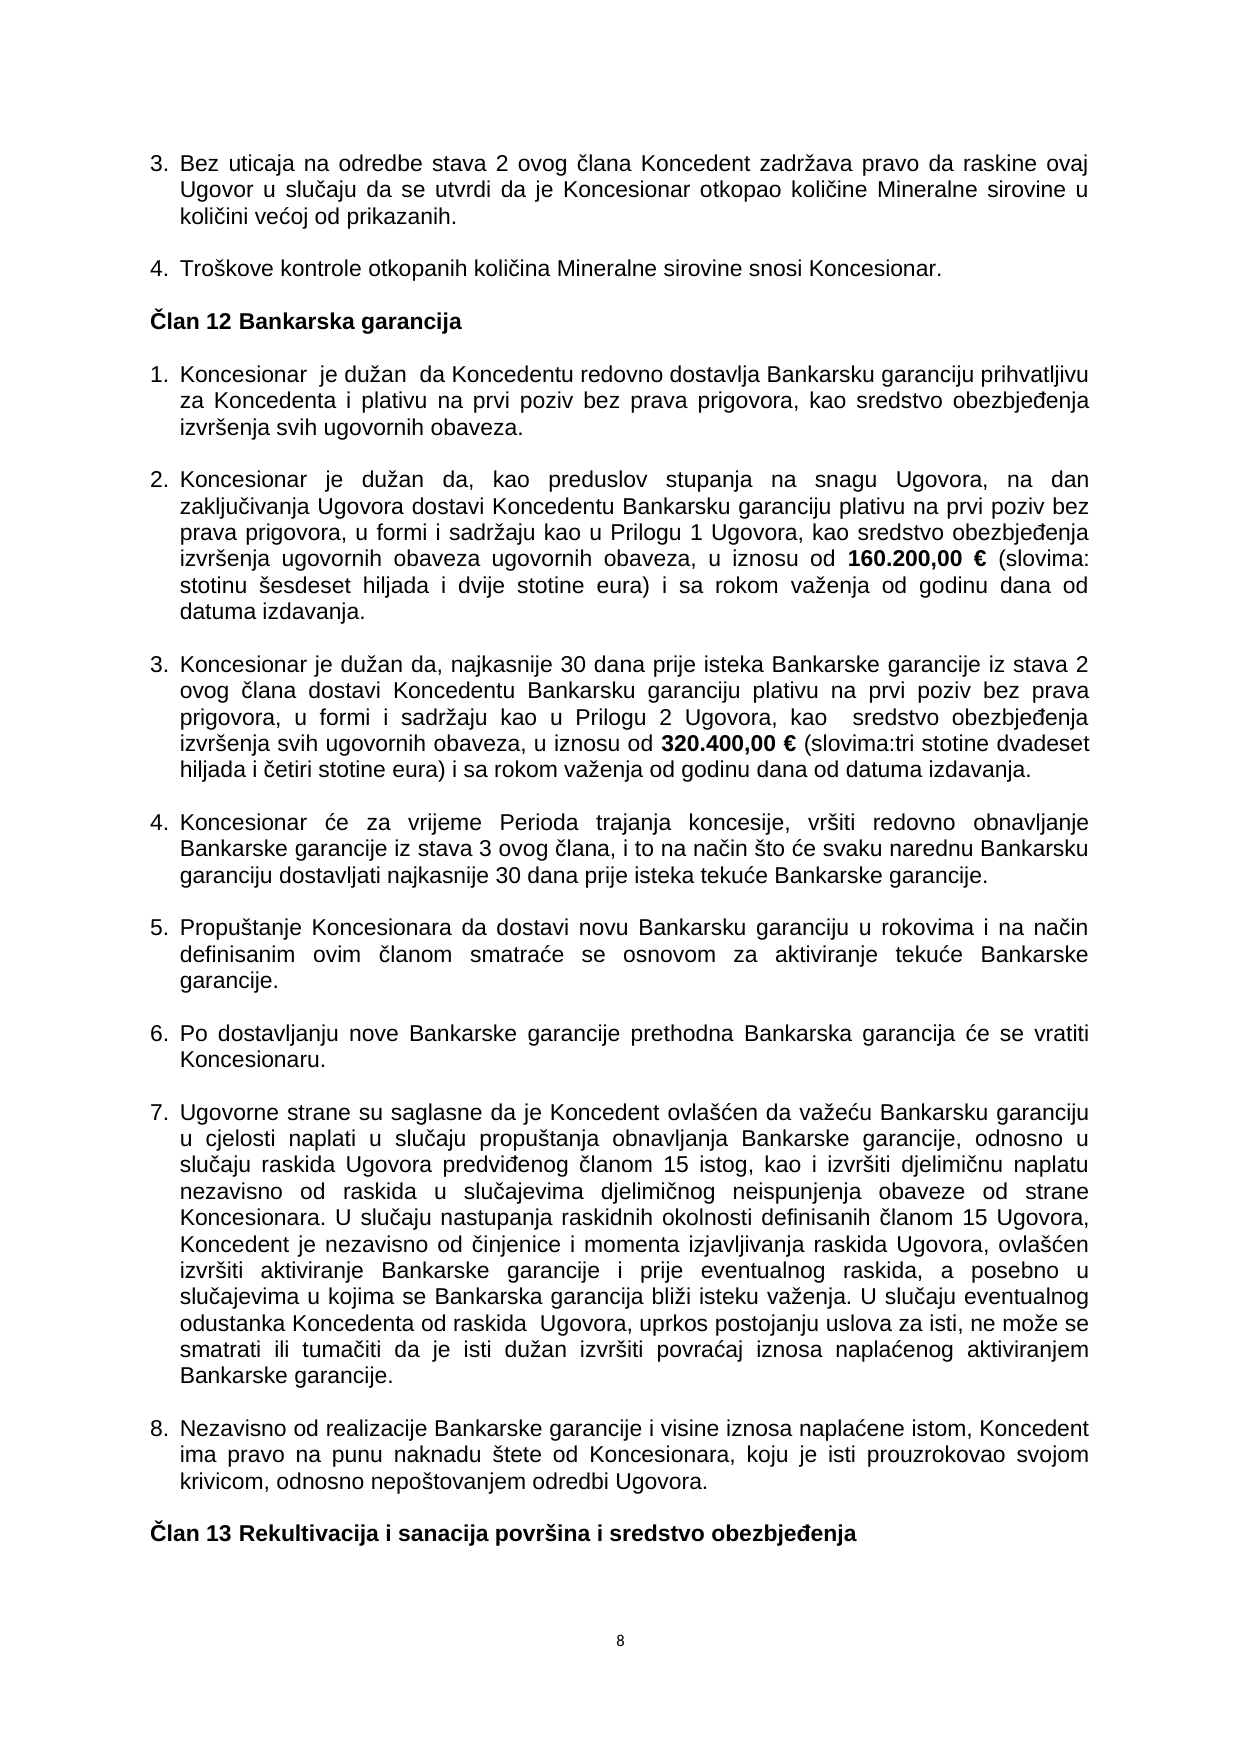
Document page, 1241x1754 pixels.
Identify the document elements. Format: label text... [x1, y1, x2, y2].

list Po dostavljanju nove Bankarske garancije prethodna Bankarska garancija će se vratiti Koncesionaru. [150, 1020, 1090, 1072]
list Propuštanje Koncesionara da dostavi novu Bankarsku garanciju u rokovima i na način definisanim ovim članom smatraće se osnovom za aktiviranje tekuće Bankarske garancije. [150, 914, 1090, 993]
list Koncesionar je dužan da, najkasnije 30 dana prije isteka Bankarske garancije iz stava 2 ovog člana dostavi Koncedentu Bankarsku garanciju plativu na prvi poziv bez prava prigovora, u formi i sadržaju kao u Prilogu 2 Ugovora, kao sredstvo obezbjeđenja izvršenja svih ugovornih obaveza, u iznosu od 320.400,00 € (slovima:tri stotine dvadeset hiljada i četiri stotine eura) i sa rokom važenja od godinu dana od datuma izdavanja. [150, 651, 1090, 782]
list Rekultivacija i sanacija površina i sredstvo obezbjeđenja [150, 1520, 1090, 1547]
list Nezavisno od realizacije Bankarske garancije i visine iznosa naplaćene istom, Koncedent ima pravo na punu naknadu štete od Koncesionara, koju je isti prouzrokovao svojom krivicom, odnosno nepoštovanjem odredbi Ugovora. [150, 1415, 1090, 1494]
list Koncesionar je dužan da, kao preduslov stupanja na snagu Ugovora, na dan zaključivanja Ugovora dostavi Koncedentu Bankarsku garanciju plativu na prvi poziv bez prava prigovora, u formi i sadržaju kao u Prilogu 1 Ugovora, kao sredstvo obezbjeđenja izvršenja ugovornih obaveza ugovornih obaveza, u iznosu od 160.200,00 € (slovima: stotinu šesdeset hiljada i dvije stotine eura) i sa rokom važenja od godinu dana od datuma izdavanja. [150, 466, 1090, 624]
list Troškove kontrole otkopanih količina Mineralne sirovine snosi Koncesionar. [150, 255, 1090, 282]
list Ugovorne strane su saglasne da je Koncedent ovlašćen da važeću Bankarsku garanciju u cjelosti naplati u slučaju propuštanja obnavljanja Bankarske garancije, odnosno u slučaju raskida Ugovora predviđenog članom 15 istog, kao i izvršiti djelimičnu naplatu nezavisno od raskida u slučajevima djelimičnog neispunjenja obaveze od strane Koncesionara. U slučaju nastupanja raskidnih okolnosti definisanih članom 15 Ugovora, Koncedent je nezavisno od činjenice i momenta izjavljivanja raskida Ugovora, ovlašćen izvršiti aktiviranje Bankarske garancije i prije eventualnog raskida, a posebno u slučajevima u kojima se Bankarska garancija bliži isteku važenja. U slučaju eventualnog odustanka Koncedenta od raskida Ugovora, uprkos postojanju uslova za isti, ne može se smatrati ili tumačiti da je isti dužan izvršiti povraćaj iznosa naplaćenog aktiviranjem Bankarske garancije. [150, 1099, 1090, 1389]
list Koncesionar je dužan da Koncedentu redovno dostavlja Bankarsku garanciju prihvatljivu za Koncedenta i plativu na prvi poziv bez prava prigovora, kao sredstvo obezbjeđenja izvršenja svih ugovornih obaveza. [150, 361, 1090, 440]
list Koncesionar će za vrijeme Perioda trajanja koncesije, vršiti redovno obnavljanje Bankarske garancije iz stava 3 ovog člana, i to na način što će svaku narednu Bankarsku garanciju dostavljati najkasnije 30 dana prije isteka tekuće Bankarske garancije. [150, 809, 1090, 888]
list Bez uticaja na odredbe stava 2 ovog člana Koncedent zadržava pravo da raskine ovaj Ugovor u slučaju da se utvrdi da je Koncesionar otkopao količine Mineralne sirovine u količini većoj od prikazanih. [150, 150, 1090, 229]
list Bankarska garancija [150, 308, 1090, 334]
